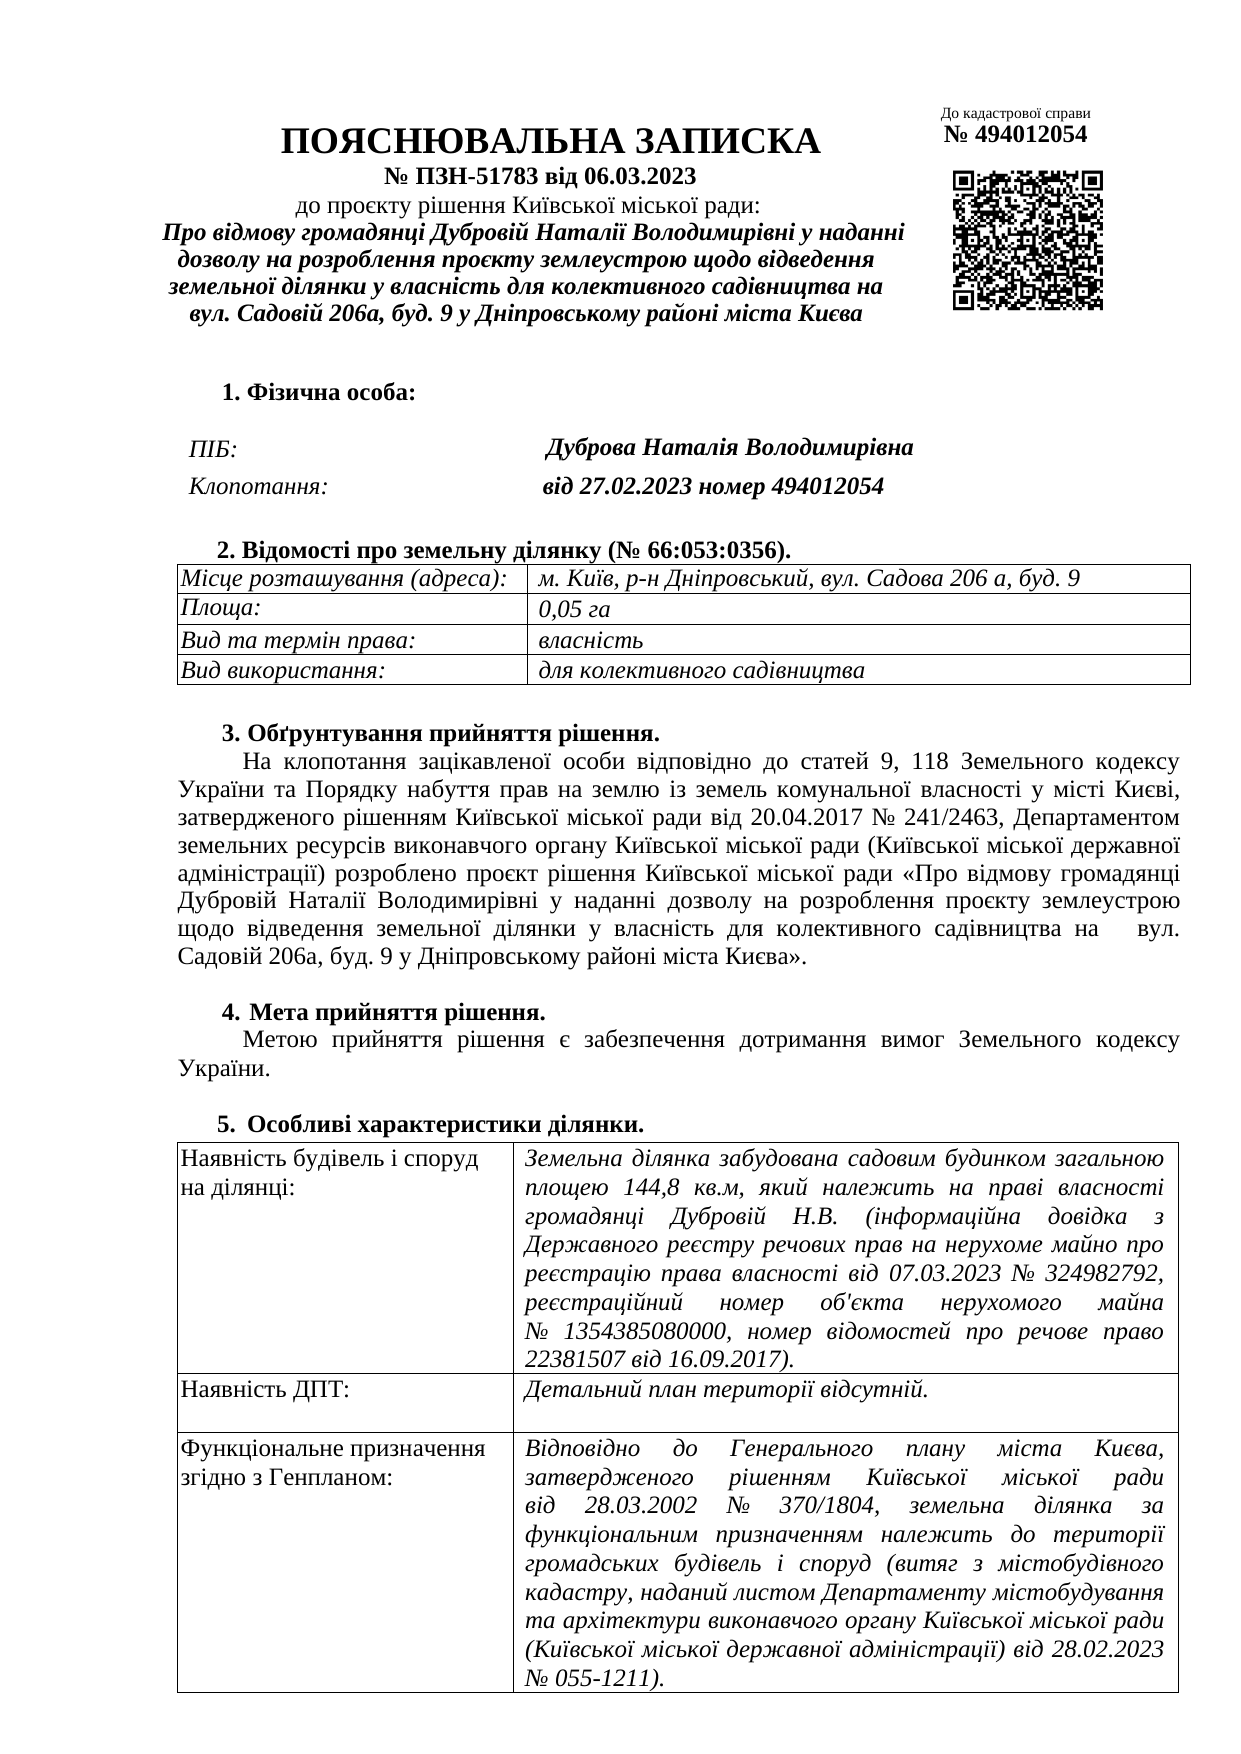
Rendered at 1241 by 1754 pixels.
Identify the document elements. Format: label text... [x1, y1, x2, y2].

text На клопотання зацікавленої особи відповідно до статей 9, 118 Земельного кодексу України та Порядку набуття прав на землю із земель комунальної власності у місті Києві, затвердженого рішенням Київської міської ради від 20.04.2017 № 241/2463, Департаментом земельних ресурсів виконавчого органу Київської міської ради (Київської міської державної адміністрації) розроблено проєкт рішення Київської міської ради «Про відмову громадянці Дубровій Наталії Володимирівні у наданні дозволу на розроблення проєкту землеустрою щодо відведення земельної ділянки у власність для колективного садівництва на вул. Садовій 206а, буд. 9 у Дніпровському районі міста Києва». [177, 747, 1181, 970]
table_cell Площа: [178, 594, 527, 624]
list Мета прийняття рішення. [177, 998, 1181, 1026]
text Метою прийняття рішення є забезпечення дотримання вимог Земельного кодексу України. [177, 1026, 1181, 1081]
table_cell власність [528, 625, 1190, 654]
table_cell Відповідно до Генерального плану міста Києва, затвердженого рішенням Київської міської ради від 28.03.2002 № 370/1804, земельна ділянка за функціональним призначенням належить до території громадських будівель і споруд (витяг з містобудівного кадастру, наданий листом Департаменту містобудування та архітектури виконавчого органу Київської міської ради (Київської міської державної адміністрації) від 28.02.2023 № 055-1211). [514, 1433, 1178, 1692]
text ПОЯСНЮВАЛЬНА ЗАПИСКА [281, 118, 1181, 161]
table_header Земельна ділянка забудована садовим будинком загальною площею 144,8 кв.м, який належить на праві власності громадянці Дубровій Н.В. (інформаційна довідка з Державного реєстру речових прав на нерухоме майно про реєстрацію права власності від 07.03.2023 № 324982792, реєстраційний номер об'єкта нерухомого майна № 1354385080000, номер відомостей про речове право 22381507 від 16.09.2017). [514, 1143, 1178, 1373]
table_header м. Київ, р-н Дніпровський, вул. Садова 206 а, буд. 9 [528, 565, 1190, 593]
table_header Дуброва Наталія Володимирівна [543, 434, 1237, 471]
table_cell Детальний план території відсутній. [514, 1374, 1178, 1432]
text № ПЗН-51783 від 06.03.2023 [384, 161, 833, 190]
list Особливі характеристики ділянки. [177, 1109, 1181, 1138]
table_cell для колективного садівництва [528, 655, 1190, 684]
text до проєкту рішення Київської міської ради: [295, 190, 833, 219]
table_cell від 27.02.2023 номер 494012054 [543, 471, 1237, 506]
text Про відмову громадянці Дубровій Наталії Володимирівні у наданні дозволу на розроблення проєкту землеустрою щодо відведення земельної ділянки у власність для колективного садівництва на вул. Садовій 206а, буд. 9 у Дніпровському районі міста Києва [133, 219, 944, 327]
table_cell Наявність ДПТ: [178, 1374, 513, 1432]
text 2. Відомості про земельну ділянку (№ 66:053:0356). [217, 535, 1181, 564]
text 1. Фізична особа: [177, 377, 1181, 405]
table_cell Вид використання: [178, 655, 527, 684]
table_cell Функціональне призначення згідно з Генпланом: [178, 1433, 513, 1692]
table_header ПІБ: [177, 434, 543, 471]
list Обґрунтування прийняття рішення. [162, 718, 1181, 747]
table_header Наявність будівель і споруд на ділянці: [178, 1143, 513, 1373]
table_cell Вид та термін права: [178, 625, 527, 654]
table_cell 0,05 га [528, 594, 1190, 624]
picture [940, 159, 1115, 321]
table_header Місце розташування (адреса): [178, 565, 527, 593]
table_cell Клопотання: [177, 471, 543, 506]
